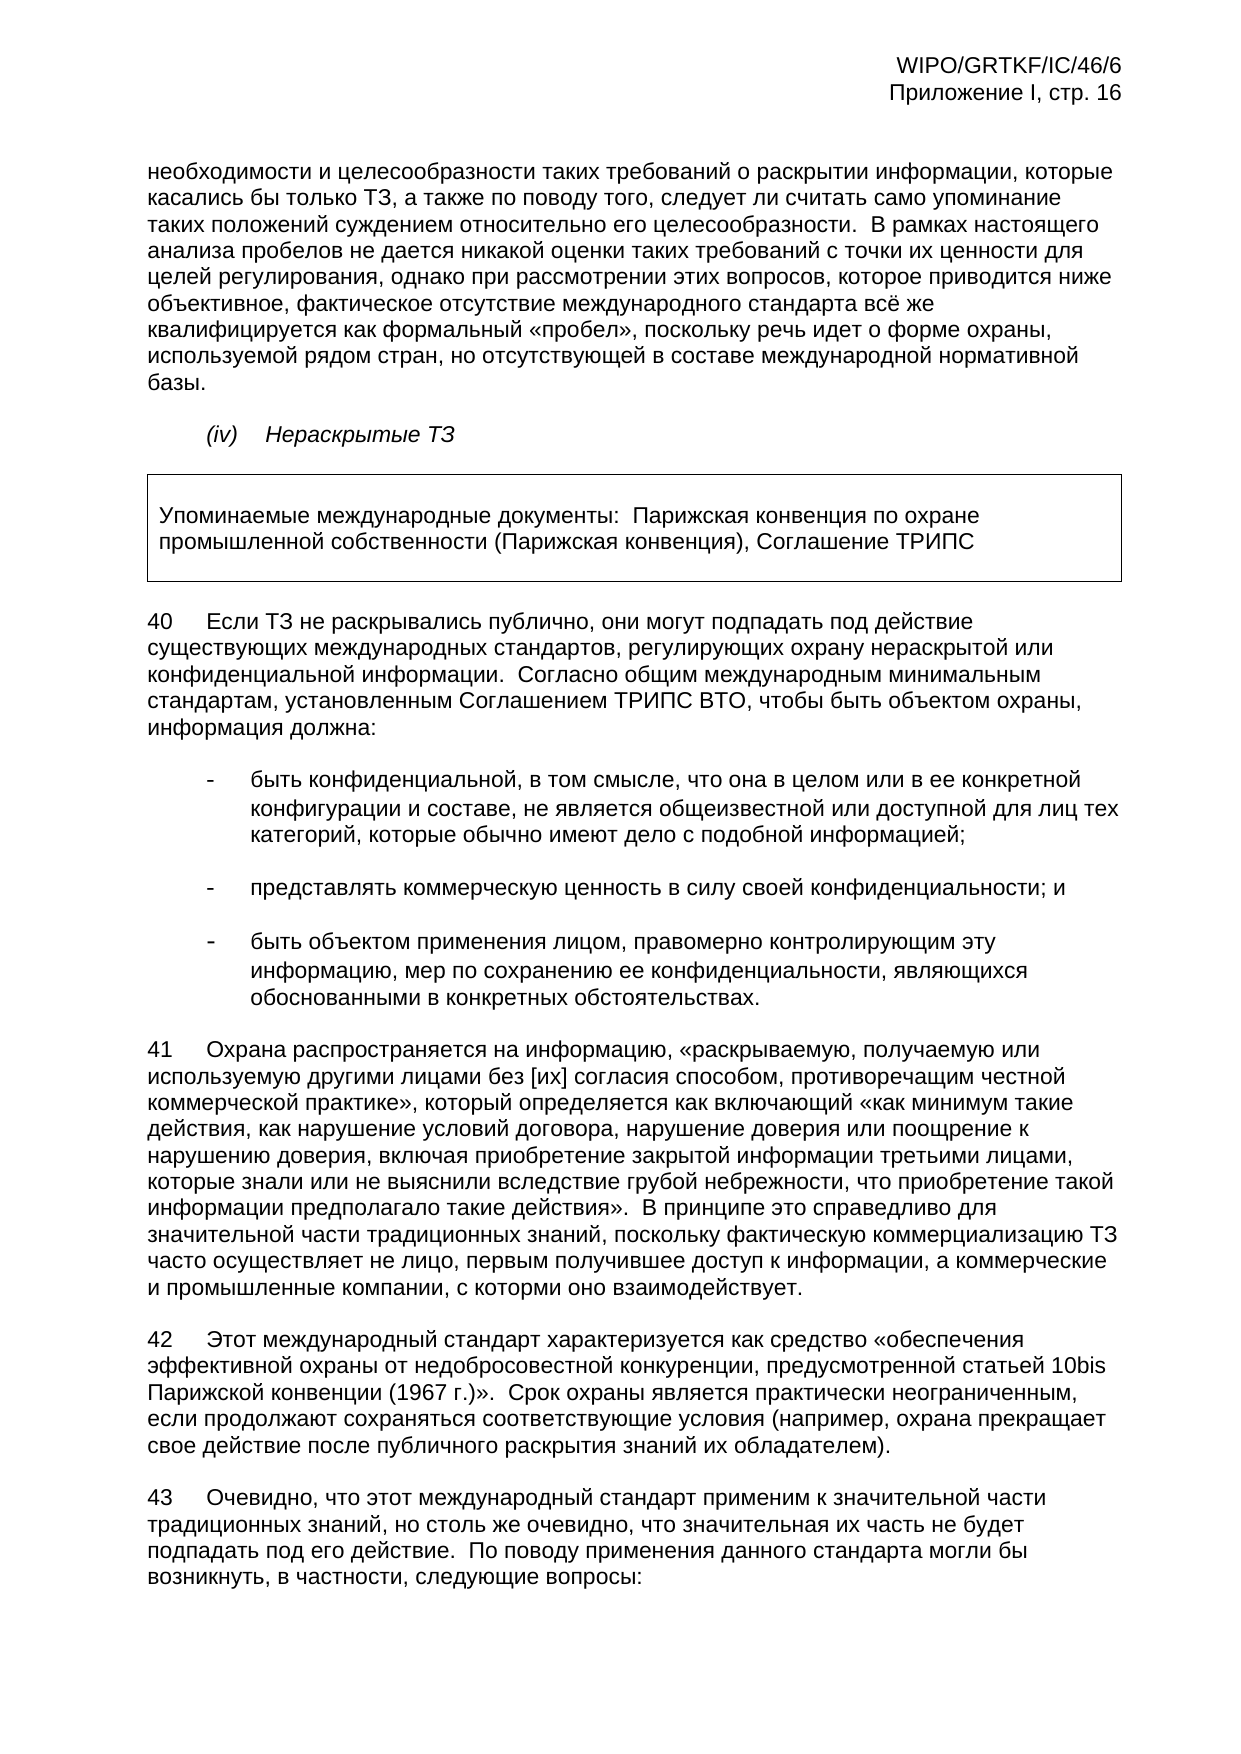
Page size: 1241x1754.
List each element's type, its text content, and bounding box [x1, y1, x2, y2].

subtitle (iv) Нераскрытые ТЗ [206, 421, 1122, 448]
text Этот международный стандарт характеризуется как средство «обеспечения эффективной охраны от недобросовестной конкуренции, предусмотренной статьей 10bis Парижской конвенции (1967 г.)». Срок охраны является практически неограниченным, если продолжают сохраняться соответствующие условия (например, охрана прекращает свое действие после публичного раскрытия знаний их обладателем). [147, 1326, 1122, 1458]
text Охрана распространяется на информацию, «раскрываемую, получаемую или используемую другими лицами без [их] согласия способом, противоречащим честной коммерческой практике», который определяется как включающий «как минимум такие действия, как нарушение условий договора, нарушение доверия или поощрение к нарушению доверия, включая приобретение закрытой информации третьими лицами, которые знали или не выяснили вследствие грубой небрежности, что приобретение такой информации предполагало такие действия». В принципе это справедливо для значительной части традиционных знаний, поскольку фактическую коммерциализацию ТЗ часто осуществляет не лицо, первым получившее доступ к информации, а коммерческие и промышленные компании, с которми оно взаимодействует. [147, 1036, 1122, 1300]
text Если ТЗ не раскрывались публично, они могут подпадать под действие существующих международных стандартов, регулирующих охрану нераскрытой или конфиденциальной информации. Согласно общим международным минимальным стандартам, установленным Соглашением ТРИПС ВТО, чтобы быть объектом охраны, информация должна: [147, 608, 1122, 740]
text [147, 158, 1122, 395]
text Очевидно, что этот международный стандарт применим к значительной части традиционных знаний, но столь же очевидно, что значительная их часть не будет подпадать под его действие. По поводу применения данного стандарта могли бы возникнуть, в частности, следующие вопросы: [147, 1484, 1122, 1590]
list быть конфиденциальной, в том смысле, что она в целом или в ее конкретной конфигурации и составе, не является общеизвестной или доступной для лиц тех категорий, которые обычно имеют дело с подобной информацией; [203, 766, 1122, 847]
table_header Упоминаемые международные документы: Парижская конвенция по охране промышленной собственности (Парижская конвенция), Соглашение ТРИПС [148, 475, 1121, 581]
list быть объектом применения лицом, правомерно контролирующим эту информацию, мер по сохранению ее конфиденциальности, являющихся обоснованными в конкретных обстоятельствах. [203, 928, 1122, 1010]
list представлять коммерческую ценность в силу своей конфиденциальности; и [203, 873, 1122, 902]
